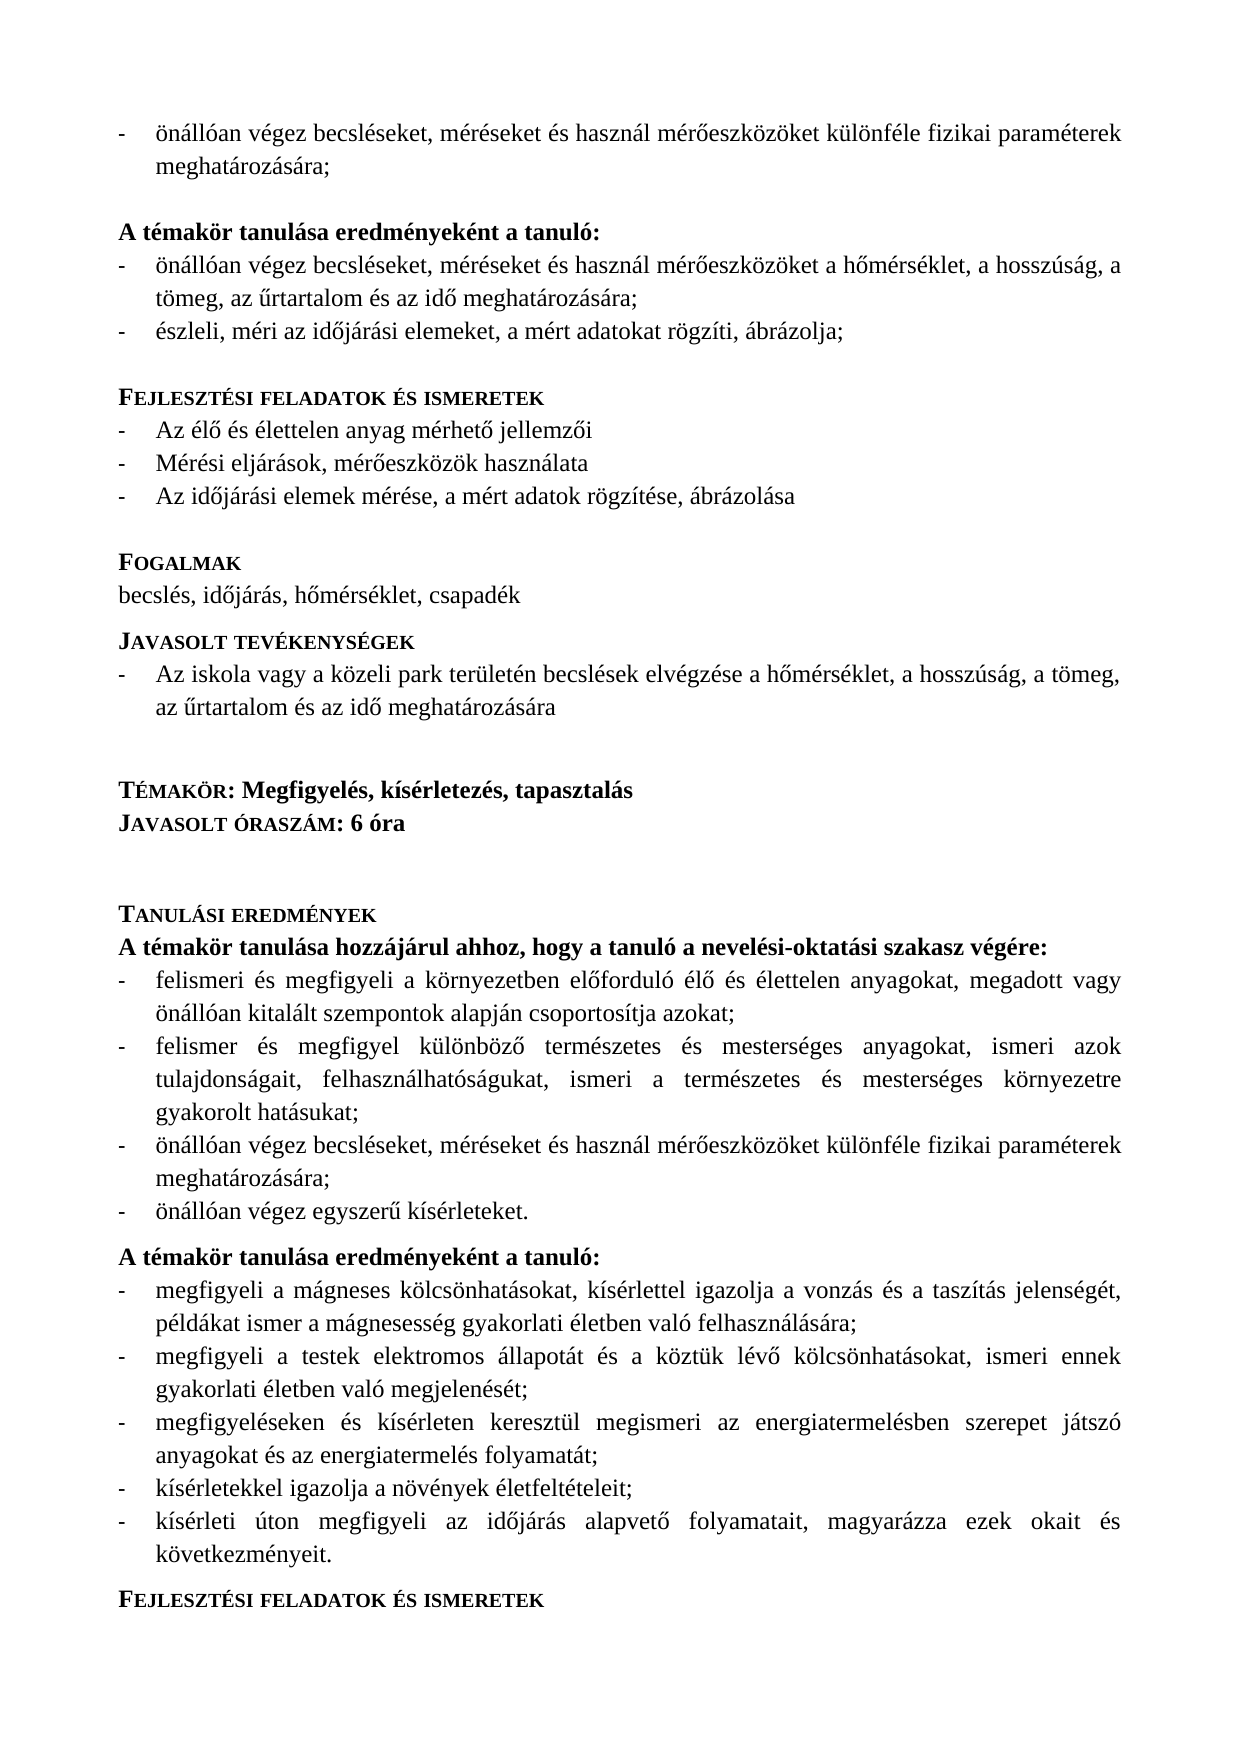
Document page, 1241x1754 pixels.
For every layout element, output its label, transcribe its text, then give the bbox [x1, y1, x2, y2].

list észleli, méri az időjárási elemeket, a mért adatokat rögzíti, ábrázolja; [118, 316, 1122, 345]
text A témakör tanulása eredményeként a tanuló: [118, 217, 1122, 246]
text Javasolt óraszám: 6 óra [118, 808, 1122, 837]
text Javasolt tevékenységek [118, 626, 1122, 655]
text A témakör tanulása hozzájárul ahhoz, hogy a tanuló a nevelési-oktatási szakasz végére: [118, 932, 1122, 961]
list megfigyeléseken és kísérleten keresztül megismeri az energiatermelésben szerepet játszó anyagokat és az energiatermelés folyamatát; [118, 1407, 1122, 1469]
list Az időjárási elemek mérése, a mért adatok rögzítése, ábrázolása [118, 481, 1122, 510]
list önállóan végez becsléseket, méréseket és használ mérőeszközöket különféle fizikai paraméterek meghatározására; [118, 1130, 1122, 1192]
list felismeri és megfigyeli a környezetben előforduló élő és élettelen anyagokat, megadott vagy önállóan kitalált szempontok alapján csoportosítja azokat; [118, 965, 1122, 1027]
text A témakör tanulása eredményeként a tanuló: [118, 1242, 1122, 1271]
text Témakör: Megfigyelés, kísérletezés, tapasztalás [118, 775, 1122, 804]
list önállóan végez egyszerű kísérleteket. [118, 1196, 1122, 1225]
list megfigyeli a testek elektromos állapotát és a köztük lévő kölcsönhatásokat, ismeri ennek gyakorlati életben való megjelenését; [118, 1341, 1122, 1403]
list önállóan végez becsléseket, méréseket és használ mérőeszközöket különféle fizikai paraméterek meghatározására; [118, 118, 1122, 180]
list felismer és megfigyel különböző természetes és mesterséges anyagokat, ismeri azok tulajdonságait, felhasználhatóságukat, ismeri a természetes és mesterséges környezetre gyakorolt hatásukat; [118, 1031, 1122, 1126]
list önállóan végez becsléseket, méréseket és használ mérőeszközöket a hőmérséklet, a hosszúság, a tömeg, az űrtartalom és az idő meghatározására; [118, 250, 1122, 312]
text becslés, időjárás, hőmérséklet, csapadék [118, 580, 1122, 609]
text Fejlesztési feladatok és ismeretek [118, 382, 1122, 411]
text Fogalmak [118, 547, 1122, 576]
text Tanulási eredmények [118, 899, 1122, 928]
list kísérletekkel igazolja a növények életfeltételeit; [118, 1473, 1122, 1502]
list megfigyeli a mágneses kölcsönhatásokat, kísérlettel igazolja a vonzás és a taszítás jelenségét, példákat ismer a mágnesesség gyakorlati életben való felhasználására; [118, 1275, 1122, 1337]
list Az élő és élettelen anyag mérhető jellemzői [118, 415, 1122, 444]
list kísérleti úton megfigyeli az időjárás alapvető folyamatait, magyarázza ezek okait és következményeit. [118, 1506, 1122, 1568]
text Fejlesztési feladatok és ismeretek [118, 1584, 1122, 1613]
list Mérési eljárások, mérőeszközök használata [118, 448, 1122, 477]
list Az iskola vagy a közeli park területén becslések elvégzése a hőmérséklet, a hosszúság, a tömeg, az űrtartalom és az idő meghatározására [118, 659, 1122, 721]
